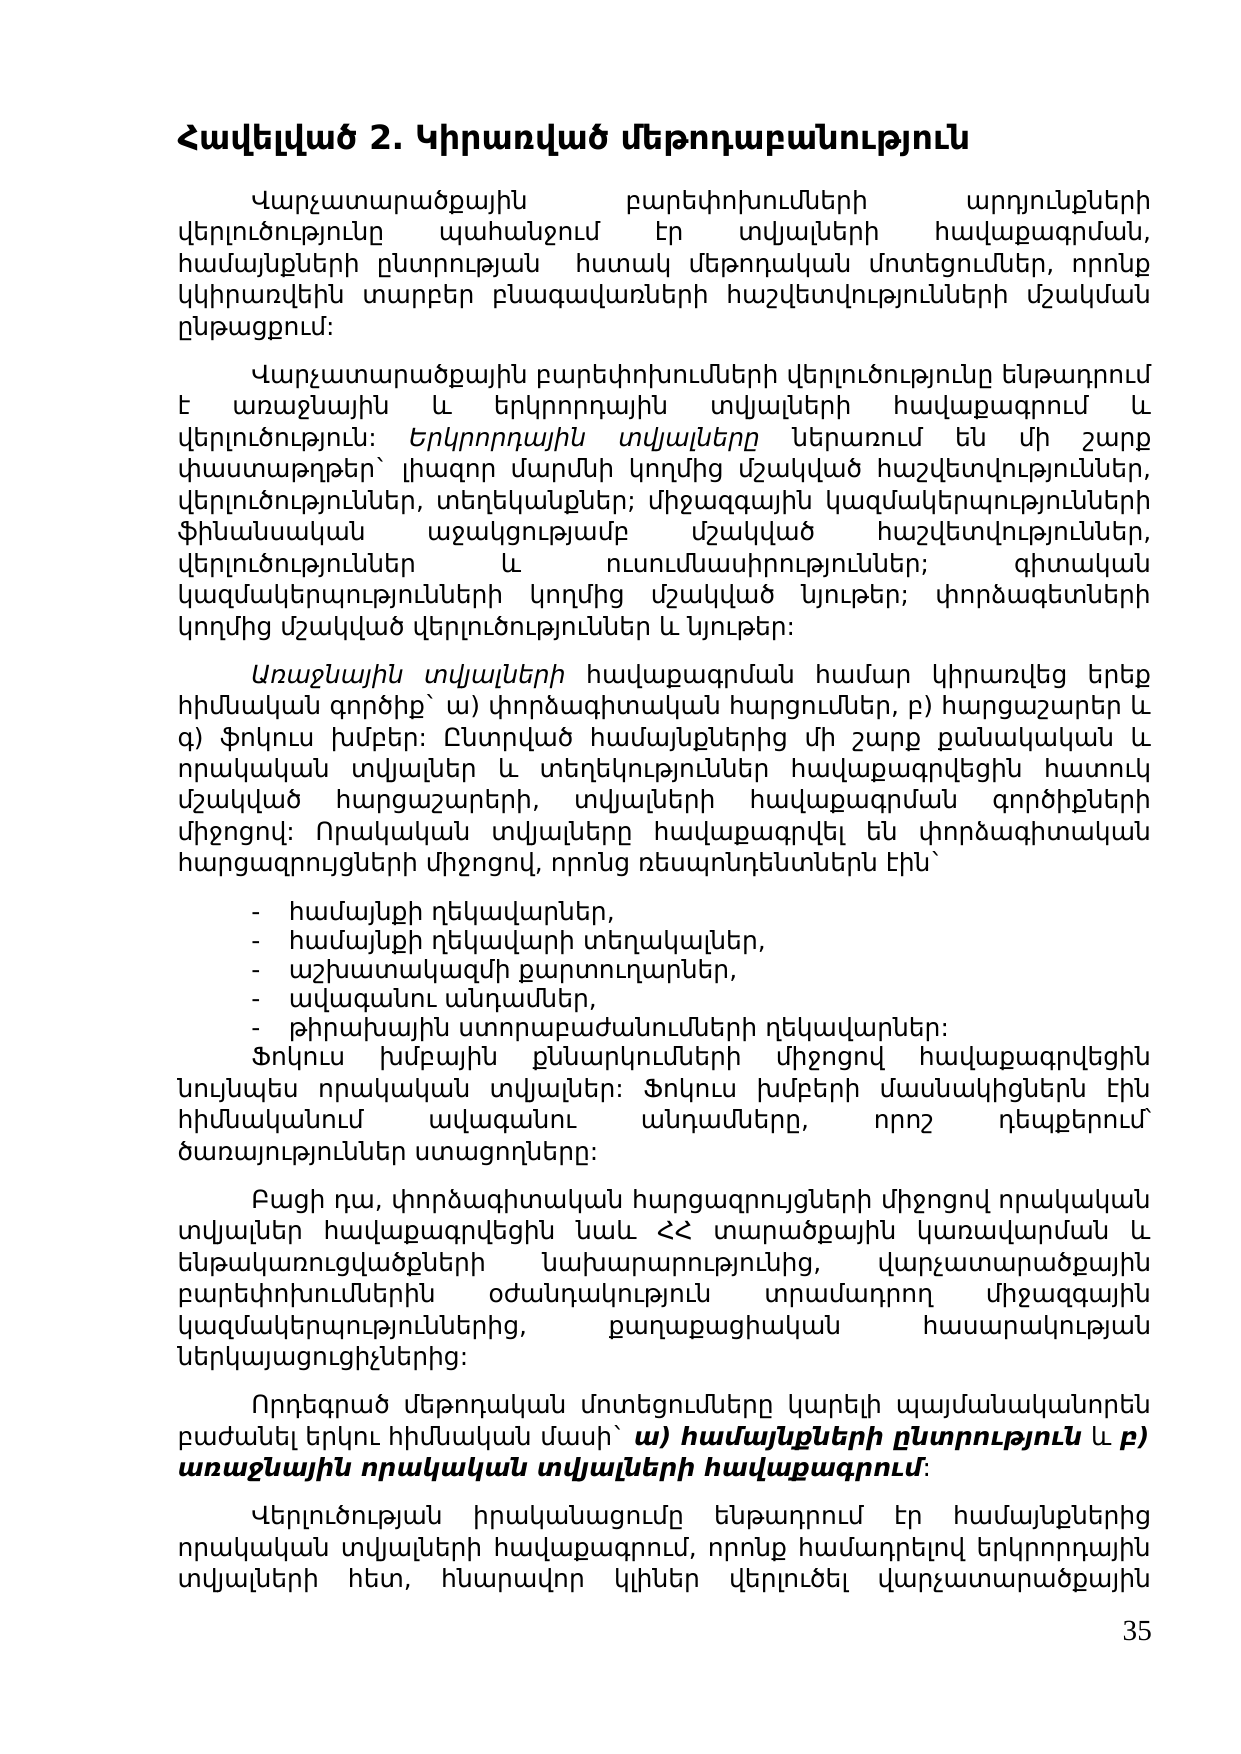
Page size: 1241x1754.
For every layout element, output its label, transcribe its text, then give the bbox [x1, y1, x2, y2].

list ավագանու անդամներ, [251, 984, 1152, 1013]
text Վարչատարածքային բարեփոխումների արդյունքների վերլուծությունը պահանջում էր տվյալների հավաքագրման, համայնքների ընտրության հստակ մեթոդական մոտեցումներ, որոնք կկիրառվեին տարբեր բնագավառների հաշվետվությունների մշակման ընթացքում: [177, 186, 1152, 341]
list համայնքի ղեկավարներ, [251, 897, 1152, 926]
text Բացի դա, փորձագիտական հարցազրույցների միջոցով որակական տվյալներ հավաքագրվեցին նաև ՀՀ տարածքային կառավարման և ենթակառուցվածքների նախարարությունից, վարչատարածքային բարեփոխումներին օժանդակություն տրամադրող միջազգային կազմակերպություններից, քաղաքացիական հասարակության ներկայացուցիչներից: [177, 1185, 1152, 1372]
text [177, 1502, 1152, 1594]
list աշխատակազմի քարտուղարներ, [251, 955, 1152, 984]
text Առաջնային տվյալների հավաքագրման համար կիրառվեց երեք հիմնական գործիք` ա) փորձագիտական հարցումներ, բ) հարցաշարեր և գ) ֆոկուս խմբեր: Ընտրված համայնքներից մի շարք քանակական և որակական տվյալներ և տեղեկություններ հավաքագրվեցին հատուկ մշակված հարցաշարերի, տվյալների հավաքագրման գործիքների միջոցով: Որակական տվյալները հավաքագրվել են փորձագիտական հարցազրույցների միջոցով, որոնց ռեսպոնդենտներն էին` [177, 660, 1152, 878]
text Որդեգրած մեթոդական մոտեցումները կարելի պայմանականորեն բաժանել երկու հիմնական մասի` ա) համայնքների ընտրություն և բ) առաջնային որակական տվյալների հավաքագրում: [177, 1391, 1152, 1483]
text Հավելված 2․ Կիրառված մեթոդաբանություն [177, 118, 1152, 157]
text Վարչատարածքային բարեփոխումների վերլուծությունը ենթադրում է առաջնային և երկրորդային տվյալների հավաքագրում և վերլուծություն: Երկրորդային տվյալները ներառում են մի շարք փաստաթղթեր` լիազոր մարմնի կողմից մշակված հաշվետվություններ, վերլուծություններ, տեղեկանքներ; միջազգային կազմակերպությունների ֆինանսական աջակցությամբ մշակված հաշվետվություններ, վերլուծություններ և ուսումնասիրություններ; գիտական կազմակերպությունների կողմից մշակված նյութեր; փորձագետների կողմից մշակված վերլուծություններ և նյութեր: [177, 360, 1152, 641]
list թիրախային ստորաբաժանումների ղեկավարներ: [251, 1013, 1152, 1043]
list համայնքի ղեկավարի տեղակալներ, [251, 926, 1152, 955]
text Ֆոկուս խմբային քննարկումների միջոցով հավաքագրվեցին նույնպես որակական տվյալներ: Ֆոկուս խմբերի մասնակիցներն էին հիմնականում ավագանու անդամները, որոշ դեպքերում՝ ծառայություններ ստացողները: [177, 1043, 1152, 1166]
